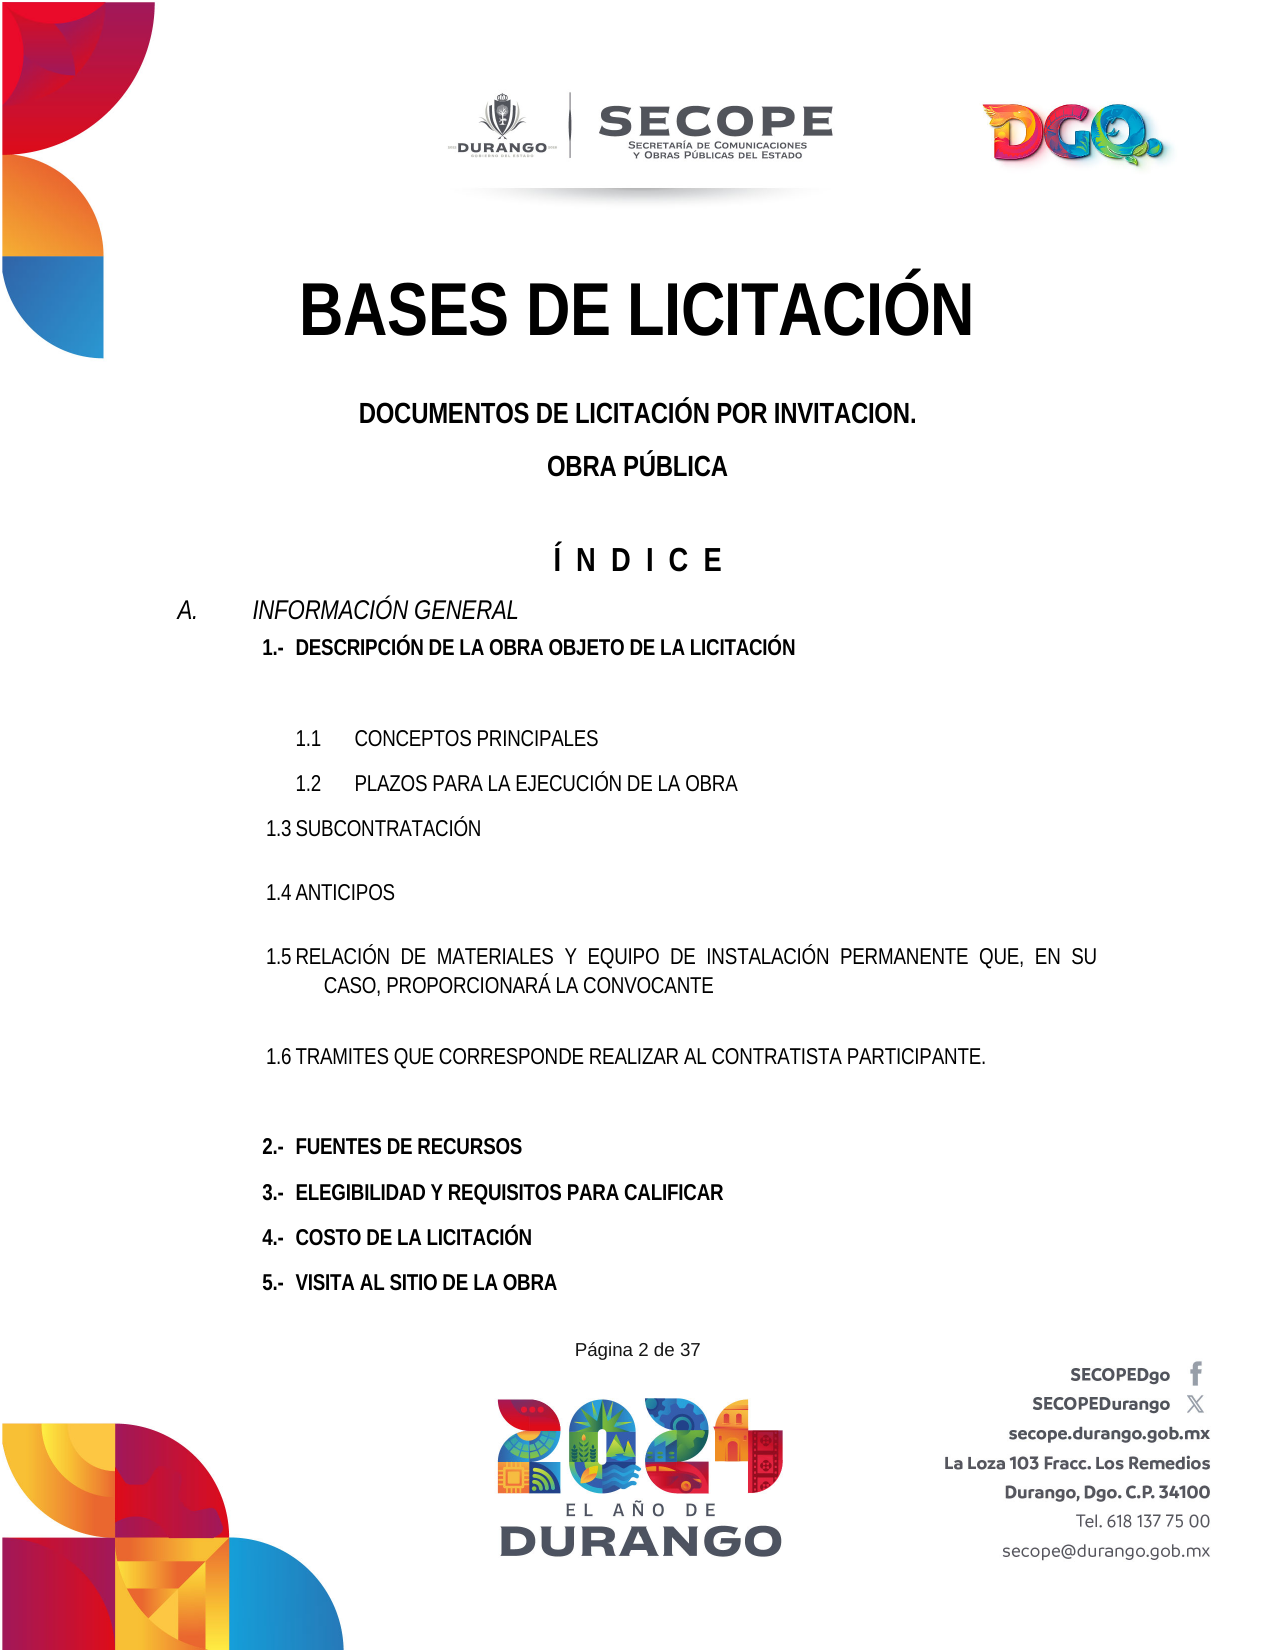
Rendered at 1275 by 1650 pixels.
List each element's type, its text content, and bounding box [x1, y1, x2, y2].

list SUBCONTRATACIÓN [266, 815, 1098, 841]
picture [2, 1, 1275, 1650]
text OBRA PÚBLICA [177, 449, 1098, 482]
text 1.- DESCRIPCIÓN DE LA OBRA OBJETO DE LA LICITACIÓN [177, 634, 1098, 661]
list ANTICIPOS [266, 879, 1098, 905]
list RELACIÓN DE MATERIALES Y EQUIPO DE INSTALACIÓN PERMANENTE QUE, EN SU CASO, PROPORCIONARÁ LA CONVOCANTE [266, 943, 1098, 998]
text 1.2 PLAZOS PARA LA EJECUCIÓN DE LA OBRA [177, 769, 1098, 796]
text 1.1 CONCEPTOS PRINCIPALES [177, 724, 1098, 751]
text A. INFORMACIÓN GENERAL [177, 598, 1098, 625]
text Í N D I C E [177, 540, 1098, 579]
text 4.- COSTO DE LA LICITACIÓN [177, 1223, 1098, 1250]
text DOCUMENTOS DE LICITACIÓN POR INVITACION. [177, 396, 1098, 430]
text BASES DE LICITACIÓN [177, 265, 1098, 351]
text 2.- FUENTES DE RECURSOS [177, 1133, 1098, 1160]
text 5.- VISITA AL SITIO DE LA OBRA [177, 1269, 1098, 1295]
list TRAMITES QUE CORRESPONDE REALIZAR AL CONTRATISTA PARTICIPANTE. [266, 1043, 1098, 1069]
text 3.- ELEGIBILIDAD Y REQUISITOS PARA CALIFICAR [177, 1178, 1098, 1205]
